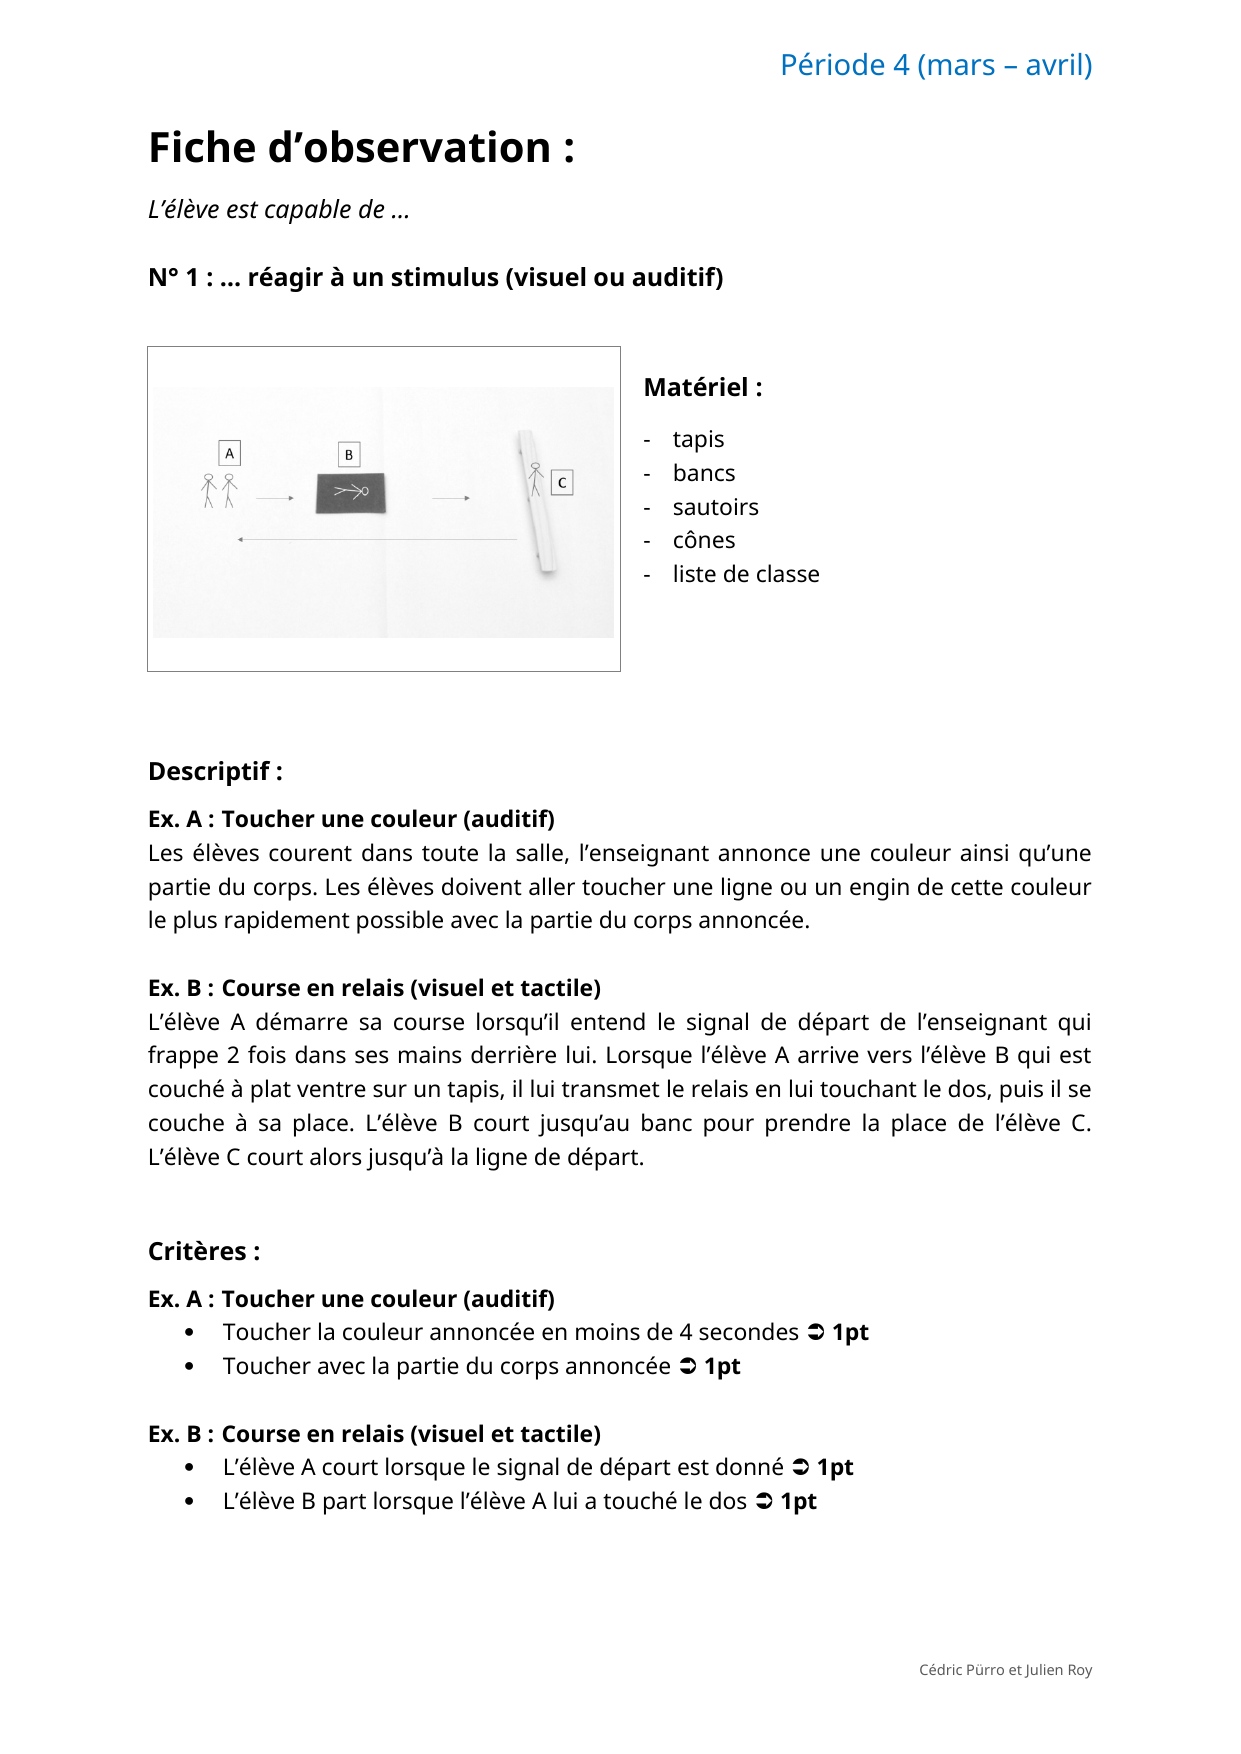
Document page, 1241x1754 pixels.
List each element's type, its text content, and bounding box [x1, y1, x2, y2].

text Critères : [148, 1233, 1093, 1267]
text Les élèves courent dans toute la salle, l’enseignant annonce une couleur ainsi qu’une partie du corps. Les élèves doivent aller toucher une ligne ou un engin de cette couleur le plus rapidement possible avec la partie du corps annoncée. [148, 837, 1093, 936]
text L’élève A démarre sa course lorsqu’il entend le signal de départ de l’enseignant qui frappe 2 fois dans ses mains derrière lui. Lorsque l’élève A arrive vers l’élève B qui est couché à plat ventre sur un tapis, il lui transmet le relais en lui touchant le dos, puis il se couche à sa place. L’élève B court jusqu’au banc pour prendre la place de l’élève C. L’élève C court alors jusqu’à la ligne de départ. [148, 1006, 1093, 1172]
text Ex. A : Toucher une couleur (auditif) [148, 803, 1093, 834]
picture [153, 387, 614, 638]
text Descriptif : [148, 754, 1093, 788]
text N° 1 : … réagir à un stimulus (visuel ou auditif) [148, 260, 1093, 294]
list L’élève B part lorsque l’élève A lui a touché le dos 1pt [185, 1485, 1093, 1516]
text L’élève est capable de … [148, 192, 1093, 226]
text Fiche d’observation : [148, 118, 1093, 175]
text Ex. B : Course en relais (visuel et tactile) [148, 972, 1093, 1003]
text Ex. B : Course en relais (visuel et tactile) [148, 1417, 1093, 1449]
text Ex. A : Toucher une couleur (auditif) [148, 1282, 1093, 1314]
list L’élève A court lorsque le signal de départ est donné 1pt [185, 1451, 1093, 1482]
list Toucher la couleur annoncée en moins de 4 secondes 1pt [185, 1316, 1093, 1347]
list Toucher avec la partie du corps annoncée 1pt [185, 1350, 1093, 1381]
